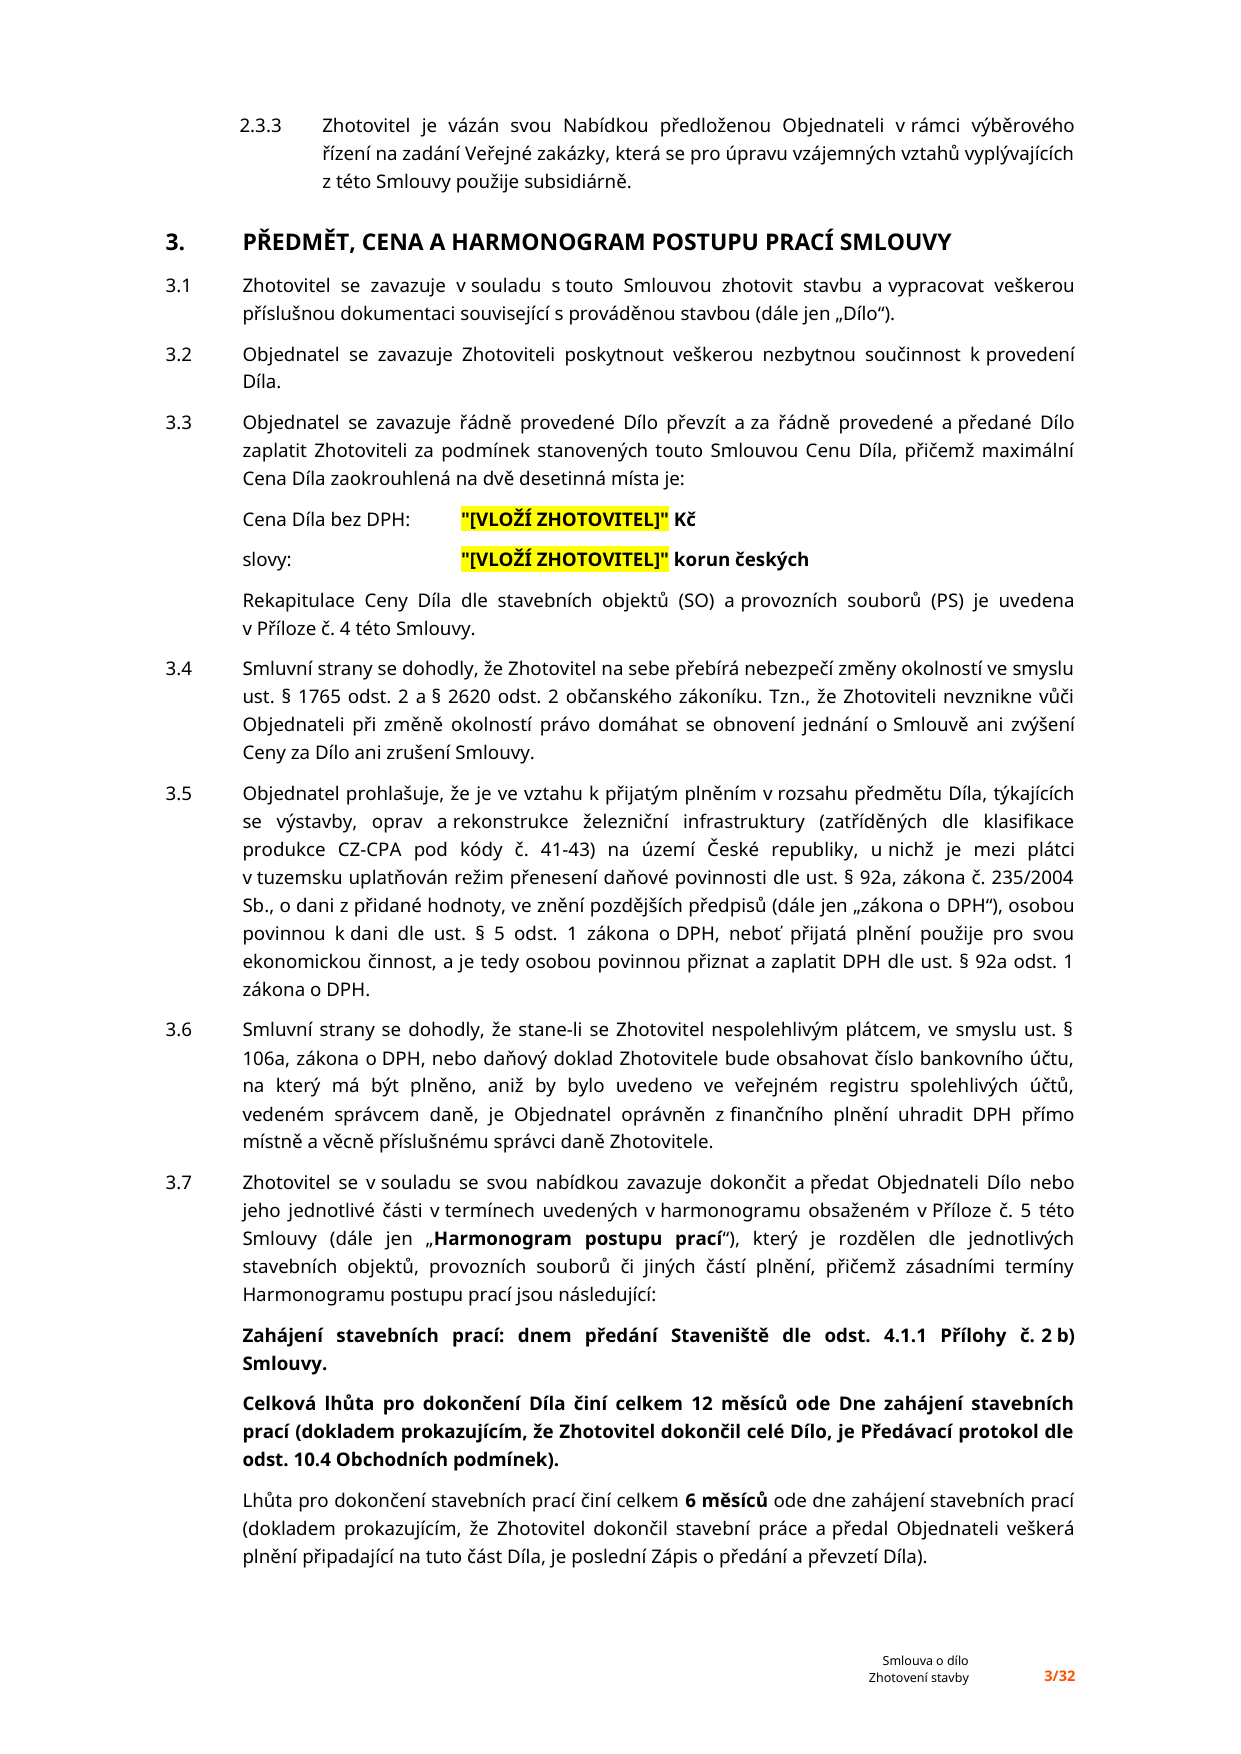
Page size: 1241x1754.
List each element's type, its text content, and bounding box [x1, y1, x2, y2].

text Cena Díla bez DPH: "[VLOŽÍ ZHOTOVITEL]" Kč [669, 506, 1075, 531]
text Rekapitulace Ceny Díla dle stavebních objektů (SO) a provozních souborů (PS) je uvedena v Příloze č. 4 této Smlouvy. [242, 587, 1075, 641]
text Zahájení stavebních prací: dnem předání Staveniště dle odst. 4.1.1 Přílohy č. 2 b) Smlouvy. [242, 1322, 1075, 1376]
text Celková lhůta pro dokončení Díla činí celkem 12 měsíců ode Dne zahájení stavebních prací (dokladem prokazujícím, že Zhotovitel dokončil celé Dílo, je Předávací protokol dle odst. 10.4 Obchodních podmínek). [242, 1391, 1075, 1472]
text Objednatel se zavazuje řádně provedené Dílo převzít a za řádně provedené a předané Dílo zaplatit Zhotoviteli za podmínek stanovených touto Smlouvou Cenu Díla, přičemž maximální Cena Díla zaokrouhlená na dvě desetinná místa je: [165, 409, 1075, 491]
text slovy: "[VLOŽÍ ZHOTOVITEL]" korun českých [669, 546, 1075, 572]
text Objednatel prohlašuje, že je ve vztahu k přijatým plněním v rozsahu předmětu Díla, týkajících se výstavby, oprav a rekonstrukce železniční infrastruktury (zatříděných dle klasifikace produkce CZ-CPA pod kódy č. 41-43) na území České republiky, u nichž je mezi plátci v tuzemsku uplatňován režim přenesení daňové povinnosti dle ust. § 92a, zákona č. 235/2004 Sb., o dani z přidané hodnoty, ve znění pozdějších předpisů (dále jen „zákona o DPH“), osobou povinnou k dani dle ust. § 5 odst. 1 zákona o DPH, neboť přijatá plnění použije pro svou ekonomickou činnost, a je tedy osobou povinnou přiznat a zaplatit DPH dle ust. § 92a odst. 1 zákona o DPH. [165, 780, 1075, 1002]
text Smluvní strany se dohodly, že Zhotovitel na sebe přebírá nebezpečí změny okolností ve smyslu ust. § 1765 odst. 2 a § 2620 odst. 2 občanského zákoníku. Tzn., že Zhotoviteli nevznikne vůči Objednateli při změně okolností právo domáhat se obnovení jednání o Smlouvě ani zvýšení Ceny za Dílo ani zrušení Smlouvy. [165, 656, 1075, 765]
text PŘEDMĚT, CENA A HARMONOGRAM POSTUPU PRACÍ SMLOUVY [165, 225, 1075, 257]
text slovy: "[VLOŽÍ ZHOTOVITEL]" korun českých [242, 546, 461, 572]
text Zhotovitel se zavazuje v souladu s touto Smlouvou zhotovit stavbu a vypracovat veškerou příslušnou dokumentaci související s prováděnou stavbou (dále jen „Dílo“). [165, 272, 1075, 326]
text Objednatel se zavazuje Zhotoviteli poskytnout veškerou nezbytnou součinnost k provedení Díla. [165, 341, 1075, 394]
text Zhotovitel se v souladu se svou nabídkou zavazuje dokončit a předat Objednateli Dílo nebo jeho jednotlivé části v termínech uvedených v harmonogramu obsaženém v Příloze č. 5 této Smlouvy (dále jen „Harmonogram postupu prací“), který je rozdělen dle jednotlivých stavebních objektů, provozních souborů či jiných částí plnění, přičemž zásadními termíny Harmonogramu postupu prací jsou následující: [165, 1169, 1075, 1307]
text Lhůta pro dokončení stavebních prací činí celkem 6 měsíců ode dne zahájení stavebních prací (dokladem prokazujícím, že Zhotovitel dokončil stavební práce a předal Objednateli veškerá plnění připadající na tuto část Díla, je poslední Zápis o předání a převzetí Díla). [242, 1487, 1075, 1569]
text Smluvní strany se dohodly, že stane-li se Zhotovitel nespolehlivým plátcem, ve smyslu ust. § 106a, zákona o DPH, nebo daňový doklad Zhotovitele bude obsahovat číslo bankovního účtu, na který má být plněno, aniž by bylo uvedeno ve veřejném registru spolehlivých účtů, vedeném správcem daně, je Objednatel oprávněn z finančního plnění uhradit DPH přímo místně a věcně příslušnému správci daně Zhotovitele. [165, 1017, 1075, 1154]
text Zhotovitel je vázán svou Nabídkou předloženou Objednateli v rámci výběrového řízení na zadání Veřejné zakázky, která se pro úpravu vzájemných vztahů vyplývajících z této Smlouvy použije subsidiárně. [239, 112, 1075, 194]
text Cena Díla bez DPH: "[VLOŽÍ ZHOTOVITEL]" Kč [242, 506, 461, 531]
